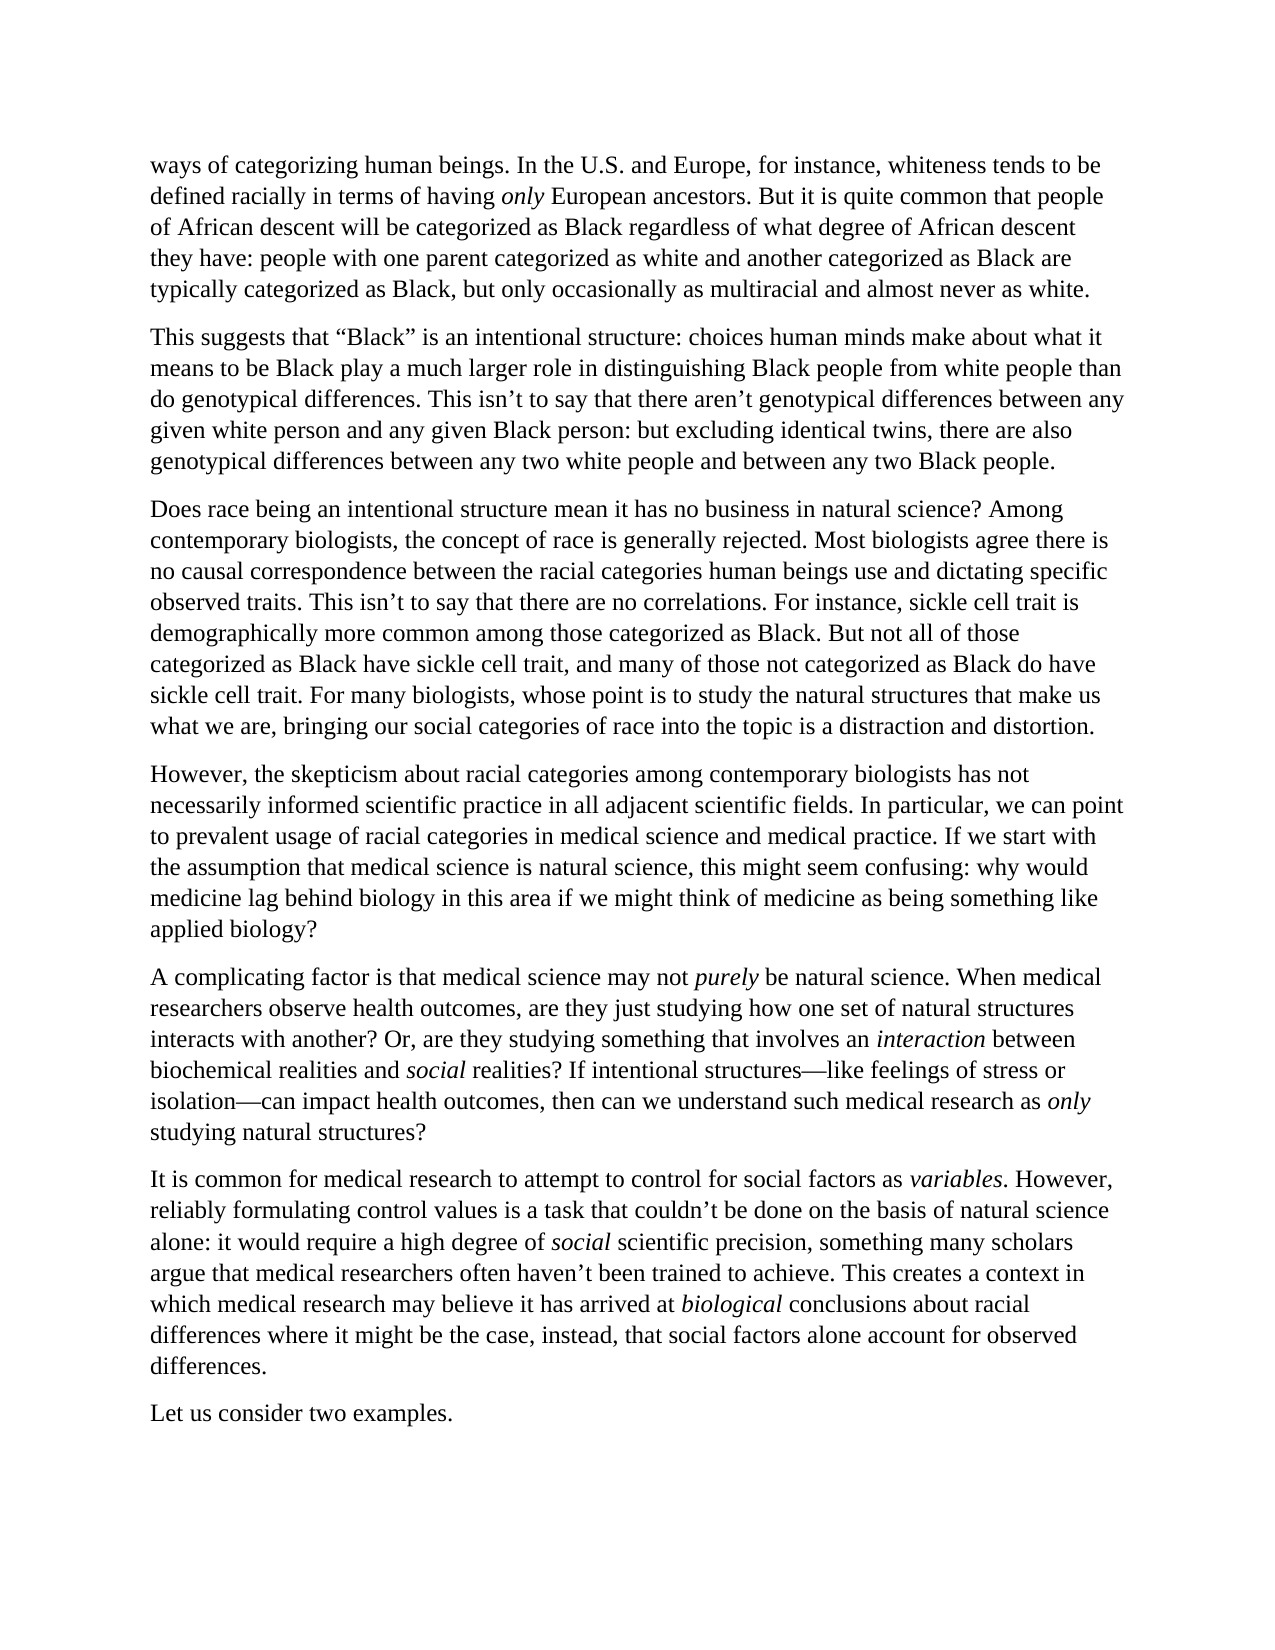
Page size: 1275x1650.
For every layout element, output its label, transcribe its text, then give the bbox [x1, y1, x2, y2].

text A complicating factor is that medical science may not purely be natural science. When medical researchers observe health outcomes, are they just studying how one set of natural structures interacts with another? Or, are they studying something that involves an interaction between biochemical realities and social realities? If intentional structures—like feelings of stress or isolation—can impact health outcomes, then can we understand such medical research as only studying natural structures? [150, 962, 1125, 1146]
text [150, 150, 1125, 303]
text This suggests that “Black” is an intentional structure: choices human minds make about what it means to be Black play a much larger role in distinguishing Black people from white people than do genotypical differences. This isn’t to say that there aren’t genotypical differences between any given white person and any given Black person: but excluding identical twins, there are also genotypical differences between any two white people and between any two Black people. [150, 322, 1125, 475]
text Does race being an intentional structure mean it has no business in natural science? Among contemporary biologists, the concept of race is generally rejected. Most biologists agree there is no causal correspondence between the racial categories human beings use and dictating specific observed traits. This isn’t to say that there are no correlations. For instance, sickle cell trait is demographically more common among those categorized as Black. But not all of those categorized as Black have sickle cell trait, and many of those not categorized as Black do have sickle cell trait. For many biologists, whose point is to study the natural structures that make us what we are, bringing our social categories of race into the topic is a distraction and distortion. [150, 494, 1125, 740]
text However, the skepticism about racial categories among contemporary biologists has not necessarily informed scientific practice in all adjacent scientific fields. In particular, we can point to prevalent usage of racial categories in medical science and medical practice. If we start with the assumption that medical science is natural science, this might seem confusing: why would medicine lag behind biology in this area if we might think of medicine as being something like applied biology? [150, 759, 1125, 943]
text It is common for medical research to attempt to control for social factors as variables. However, reliably formulating control values is a task that couldn’t be done on the basis of natural science alone: it would require a high degree of social scientific precision, something many scholars argue that medical researchers often haven’t been trained to achieve. This creates a context in which medical research may believe it has arrived at biological conclusions about racial differences where it might be the case, instead, that social factors alone account for observed differences. [150, 1164, 1125, 1379]
text Let us consider two examples. [150, 1398, 1125, 1427]
